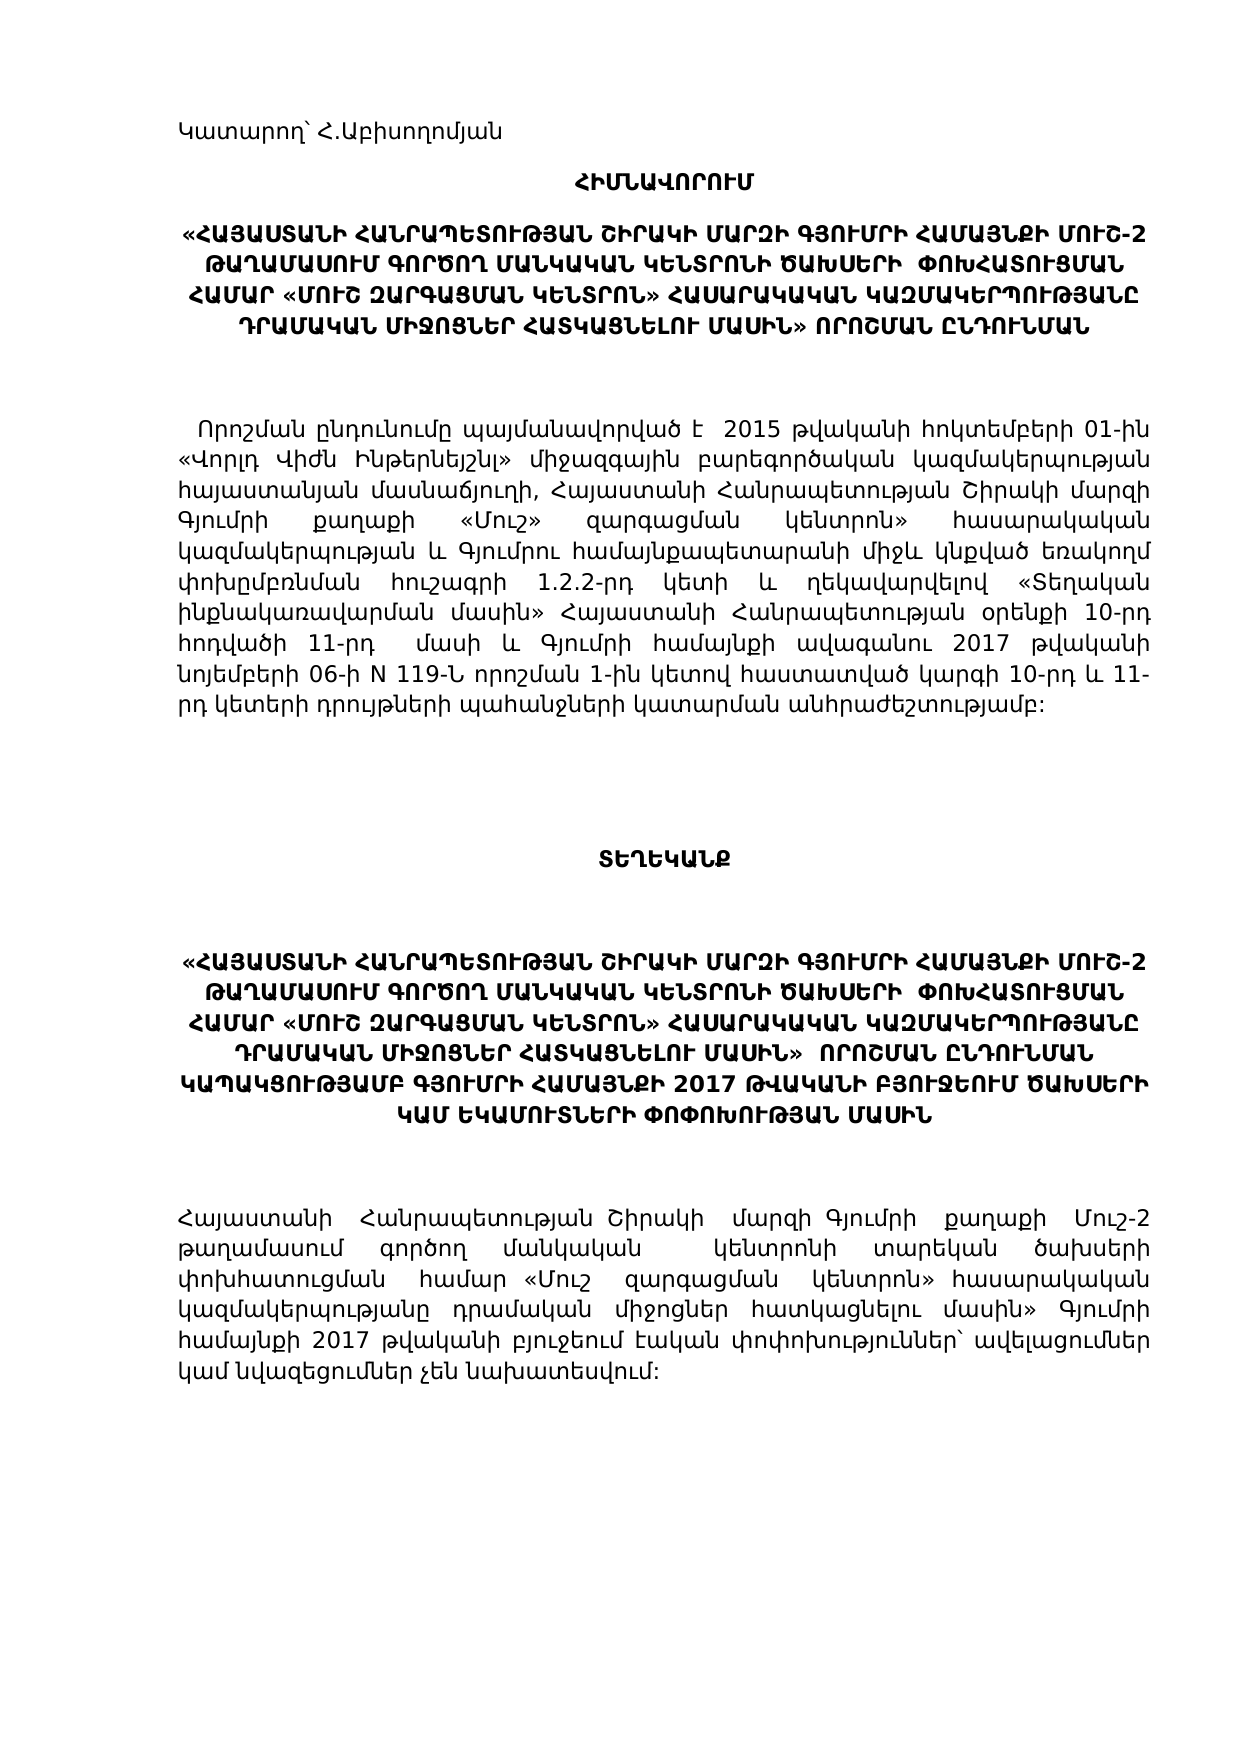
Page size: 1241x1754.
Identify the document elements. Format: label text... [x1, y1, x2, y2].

text ՀԻՄՆԱՎՈՐՈՒՄ [177, 169, 1152, 196]
text Հայաստանի Հանրապետության Շիրակի մարզի Գյումրի քաղաքի Մուշ-2 թաղամասում գործող մանկական կենտրոնի տարեկան ծախսերի փոխհատուցման համար «Մուշ զարգացման կենտրոն» հասարակական կազմակերպությանը դրամական միջոցներ հատկացնելու մասին» Գյումրի համայնքի 2017 թվականի բյուջեում էական փոփոխություններ՝ ավելացումներ կամ նվազեցումներ չեն նախատեսվում: [177, 1205, 1152, 1384]
text Որոշման ընդունումը պայմանավորված է 2015 թվականի հոկտեմբերի 01-ին «Վորլդ Վիժն Ինթերնեյշնլ» միջազգային բարեգործական կազմակերպության հայաստանյան մասնաճյուղի, Հայաստանի Հանրապետության Շիրակի մարզի Գյումրի քաղաքի «Մուշ» զարգացման կենտրոն» հասարակական կազմակերպության և Գյումրու համայնքապետարանի միջև կնքված եռակողմ փոխըմբռնման հուշագրի 1.2.2-րդ կետի և ղեկավարվելով «Տեղական ինքնակառավարման մասին» Հայաստանի Հանրապետության օրենքի 10-րդ հոդվածի 11-րդ մասի և Գյումրի համայնքի ավագանու 2017 թվականի նոյեմբերի 06-ի N 119-Ն որոշման 1-ին կետով հաստատված կարգի 10-րդ և 11-րդ կետերի դրույթների պահանջների կատարման անհրաժեշտությամբ: [177, 416, 1152, 718]
text ՏԵՂԵԿԱՆՔ [177, 846, 1152, 872]
text «ՀԱՅԱՍՏԱՆԻ ՀԱՆՐԱՊԵՏՈՒԹՅԱՆ ՇԻՐԱԿԻ ՄԱՐԶԻ ԳՅՈՒՄՐԻ ՀԱՄԱՅՆՔԻ ՄՈՒՇ-2 ԹԱՂԱՄԱՍՈՒՄ ԳՈՐԾՈՂ ՄԱՆԿԱԿԱՆ ԿԵՆՏՐՈՆԻ ԾԱԽՍԵՐԻ ՓՈԽՀԱՏՈՒՑՄԱՆ ՀԱՄԱՐ «ՄՈՒՇ ԶԱՐԳԱՑՄԱՆ ԿԵՆՏՐՈՆ» ՀԱՍԱՐԱԿԱԿԱՆ ԿԱԶՄԱԿԵՐՊՈՒԹՅԱՆԸ ԴՐԱՄԱԿԱՆ ՄԻՋՈՑՆԵՐ ՀԱՏԿԱՑՆԵԼՈՒ ՄԱՍԻՆ» ՈՐՈՇՄԱՆ ԸՆԴՈՒՆՄԱՆ [177, 221, 1152, 339]
text «ՀԱՅԱՍՏԱՆԻ ՀԱՆՐԱՊԵՏՈՒԹՅԱՆ ՇԻՐԱԿԻ ՄԱՐԶԻ ԳՅՈՒՄՐԻ ՀԱՄԱՅՆՔԻ ՄՈՒՇ-2 ԹԱՂԱՄԱՍՈՒՄ ԳՈՐԾՈՂ ՄԱՆԿԱԿԱՆ ԿԵՆՏՐՈՆԻ ԾԱԽՍԵՐԻ ՓՈԽՀԱՏՈՒՑՄԱՆ ՀԱՄԱՐ «ՄՈՒՇ ԶԱՐԳԱՑՄԱՆ ԿԵՆՏՐՈՆ» ՀԱՍԱՐԱԿԱԿԱՆ ԿԱԶՄԱԿԵՐՊՈՒԹՅԱՆԸ ԴՐԱՄԱԿԱՆ ՄԻՋՈՑՆԵՐ ՀԱՏԿԱՑՆԵԼՈՒ ՄԱՍԻՆ» ՈՐՈՇՄԱՆ ԸՆԴՈՒՆՄԱՆ ԿԱՊԱԿՑՈՒԹՅԱՄԲ ԳՅՈՒՄՐԻ ՀԱՄԱՅՆՔԻ 2017 ԹՎԱԿԱՆԻ ԲՅՈՒՋԵՈՒՄ ԾԱԽՍԵՐԻ ԿԱՄ ԵԿԱՄՈՒՏՆԵՐԻ ՓՈՓՈԽՈՒԹՅԱՆ ՄԱՍԻՆ [177, 949, 1152, 1128]
text Կատարող՝ Հ.Աբիսողոմյան [177, 118, 1152, 145]
